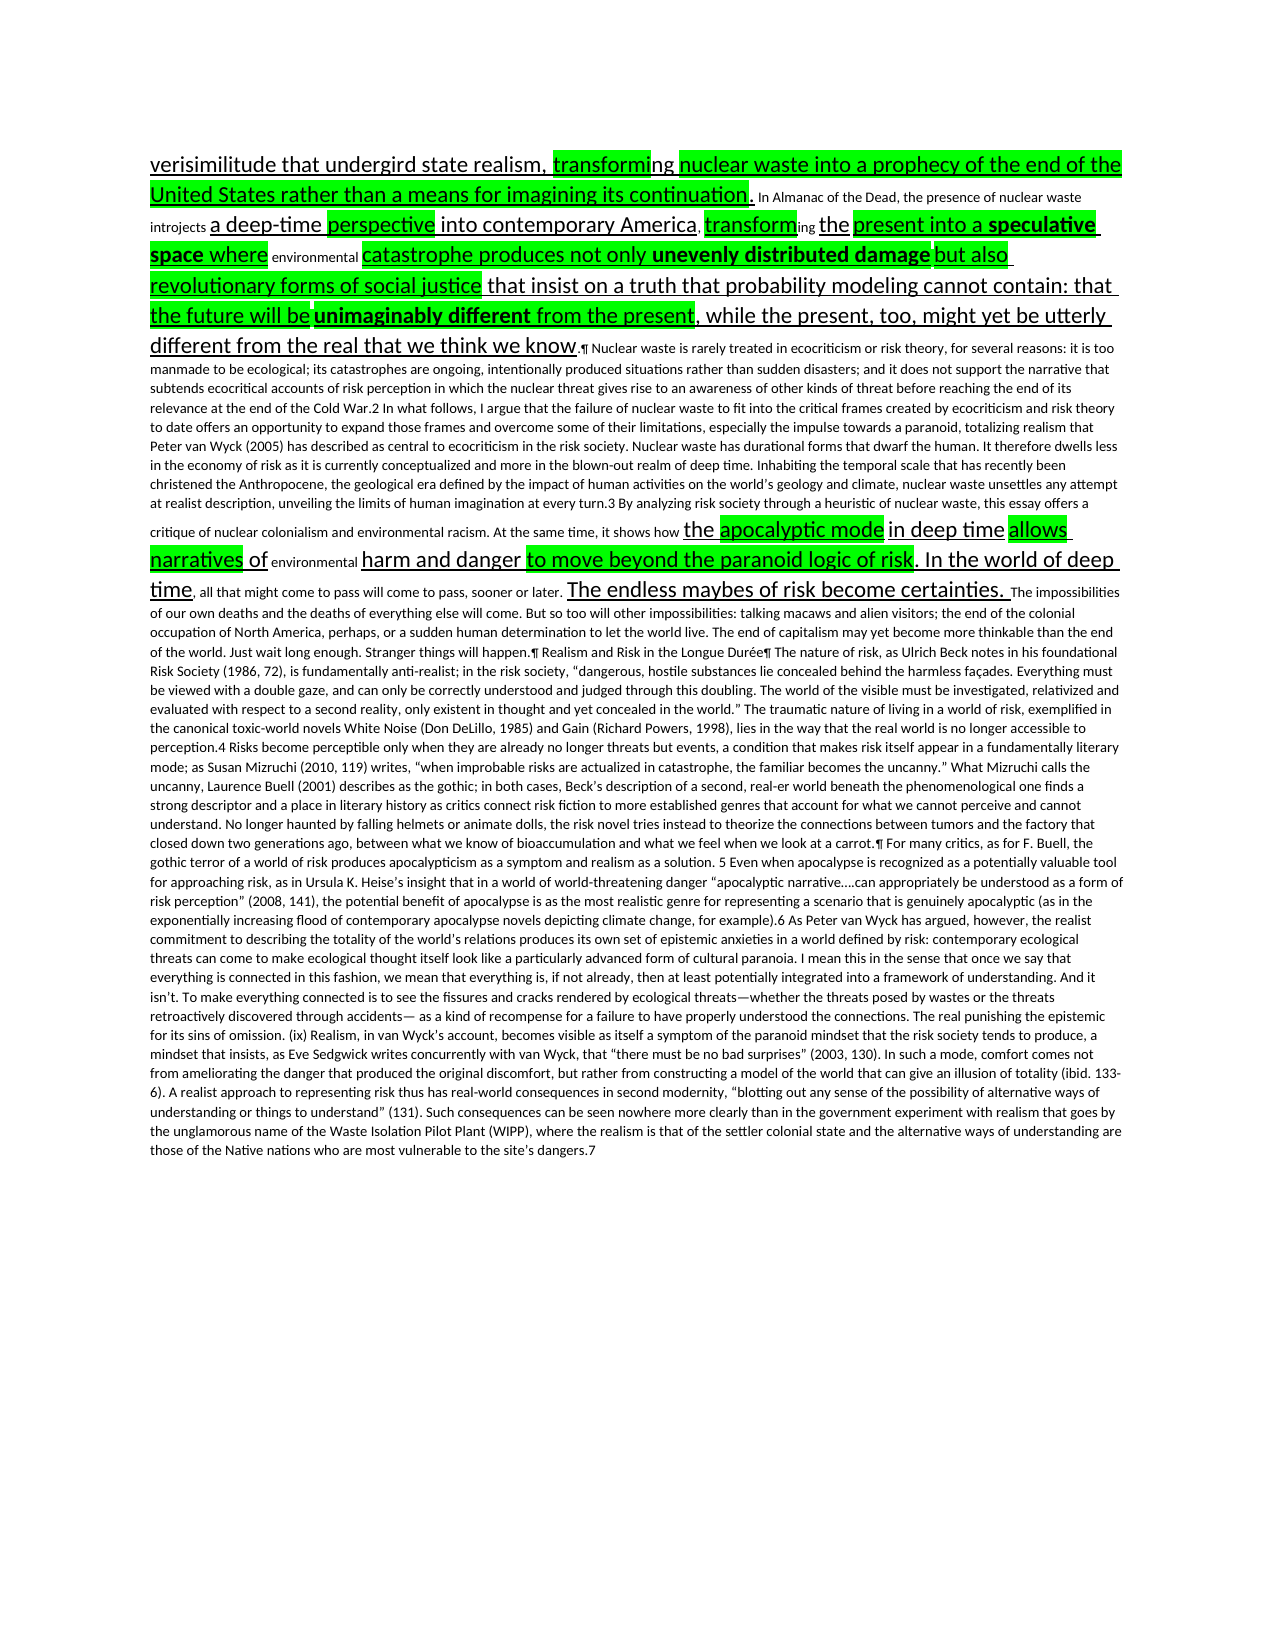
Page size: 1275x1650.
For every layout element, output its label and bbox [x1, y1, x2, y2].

text [150, 150, 1125, 1159]
